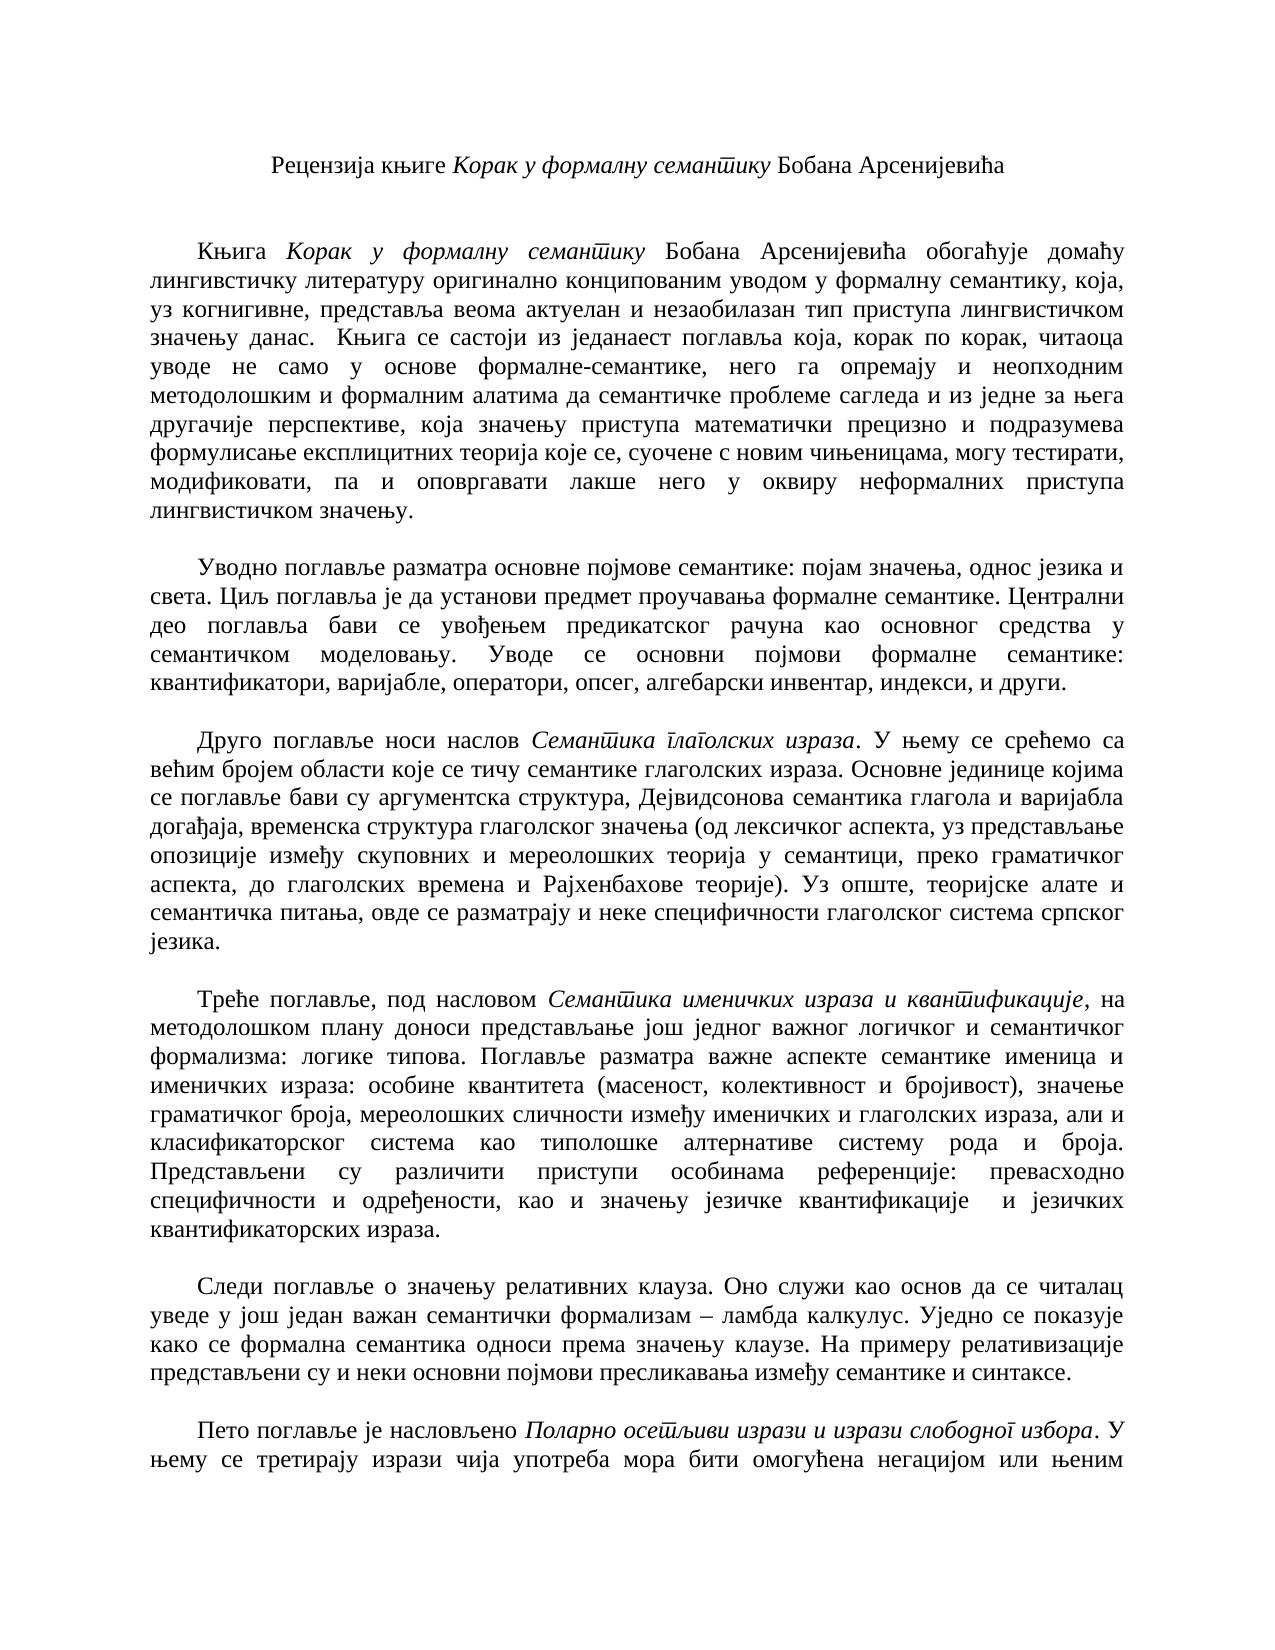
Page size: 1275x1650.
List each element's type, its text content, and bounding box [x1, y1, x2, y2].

text Рецензија књиге Корак у формалну семантику Бобана Арсенијевића [150, 150, 1125, 179]
text Уводно поглавље разматра основне појмове семантике: појам значења, однос језика и света. Циљ поглавља је да установи предмет проучавања формалне семантике. Централни део поглавља бави се увођењем предикатског рачуна као основног средства у семантичком моделовању. Уводе се основни појмови формалне семантике: квантификатори, варијабле, оператори, опсег, алгебарски инвентар, индекси, и други. [150, 552, 1125, 696]
text Друго поглавље носи наслов Семантика глаголских израза. У њему се срећемо са већим бројем области које се тичу семантике глаголских израза. Основне јединице којима се поглавље бави су аргументска структура, Дејвидсонова семантика глагола и варијабла догађаја, временска структура глаголског значења (од лексичког аспекта, уз представљање опозиције између скуповних и мереолошких теорија у семантици, преко граматичког аспекта, до глаголских времена и Рајхенбахове теорије). Уз опште, теоријске алате и семантичка питања, овде се разматрају и неке специфичности глаголског система српског језика. [150, 725, 1125, 955]
text Књига Корак у формалну семантику Бобана Арсенијевића обогаћује домаћу лингивстичку литературу оригинално конципованим уводом у формалну семантику, која, уз когнигивне, представља веома актуелан и незаобилазан тип приступа лингвистичком значењу данас. Књига се састоји из једанаест поглавља која, корак по корак, читаоца уводе не само у основе формалне-семантике, него га опремају и неопходним методолошким и формалним алатима да семантичке проблеме сагледа и из једне за њега другачије перспективе, која значењу приступа математички прецизно и подразумева формулисање експлицитних теорија које се, суочене с новим чињеницама, могу тестирати, модификовати, па и оповргавати лакше него у оквиру неформалних приступа лингвистичком значењу. [150, 236, 1125, 524]
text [150, 1415, 1125, 1472]
text Треће поглавље, под насловом Семантика именичких израза и квантификације, на методолошком плану доноси представљање још једног важног логичког и семантичког формализма: логике типова. Поглавље разматра важне аспекте семантике именица и именичких израза: особине квантитета (масеност, колективност и бројивост), значење граматичког броја, мереолошких сличности између именичких и глаголских израза, али и класификаторског система као типолошке алтернативе систему рода и броја. Представљени су различити приступи особинама референције: превасходно специфичности и одређености, као и значењу језичке квантификације и језичких квантификаторских израза. [150, 984, 1125, 1242]
text Следи поглавље о значењу релативних клауза. Оно служи као основ да се читалац уведе у још један важан семантички формализам – ламбда калкулус. Уједно се показује како се формална семантика односи према значењу клаузе. На примеру релативизације представљени су и неки основни појмови пресликавања између семантике и синтаксе. [150, 1271, 1125, 1386]
